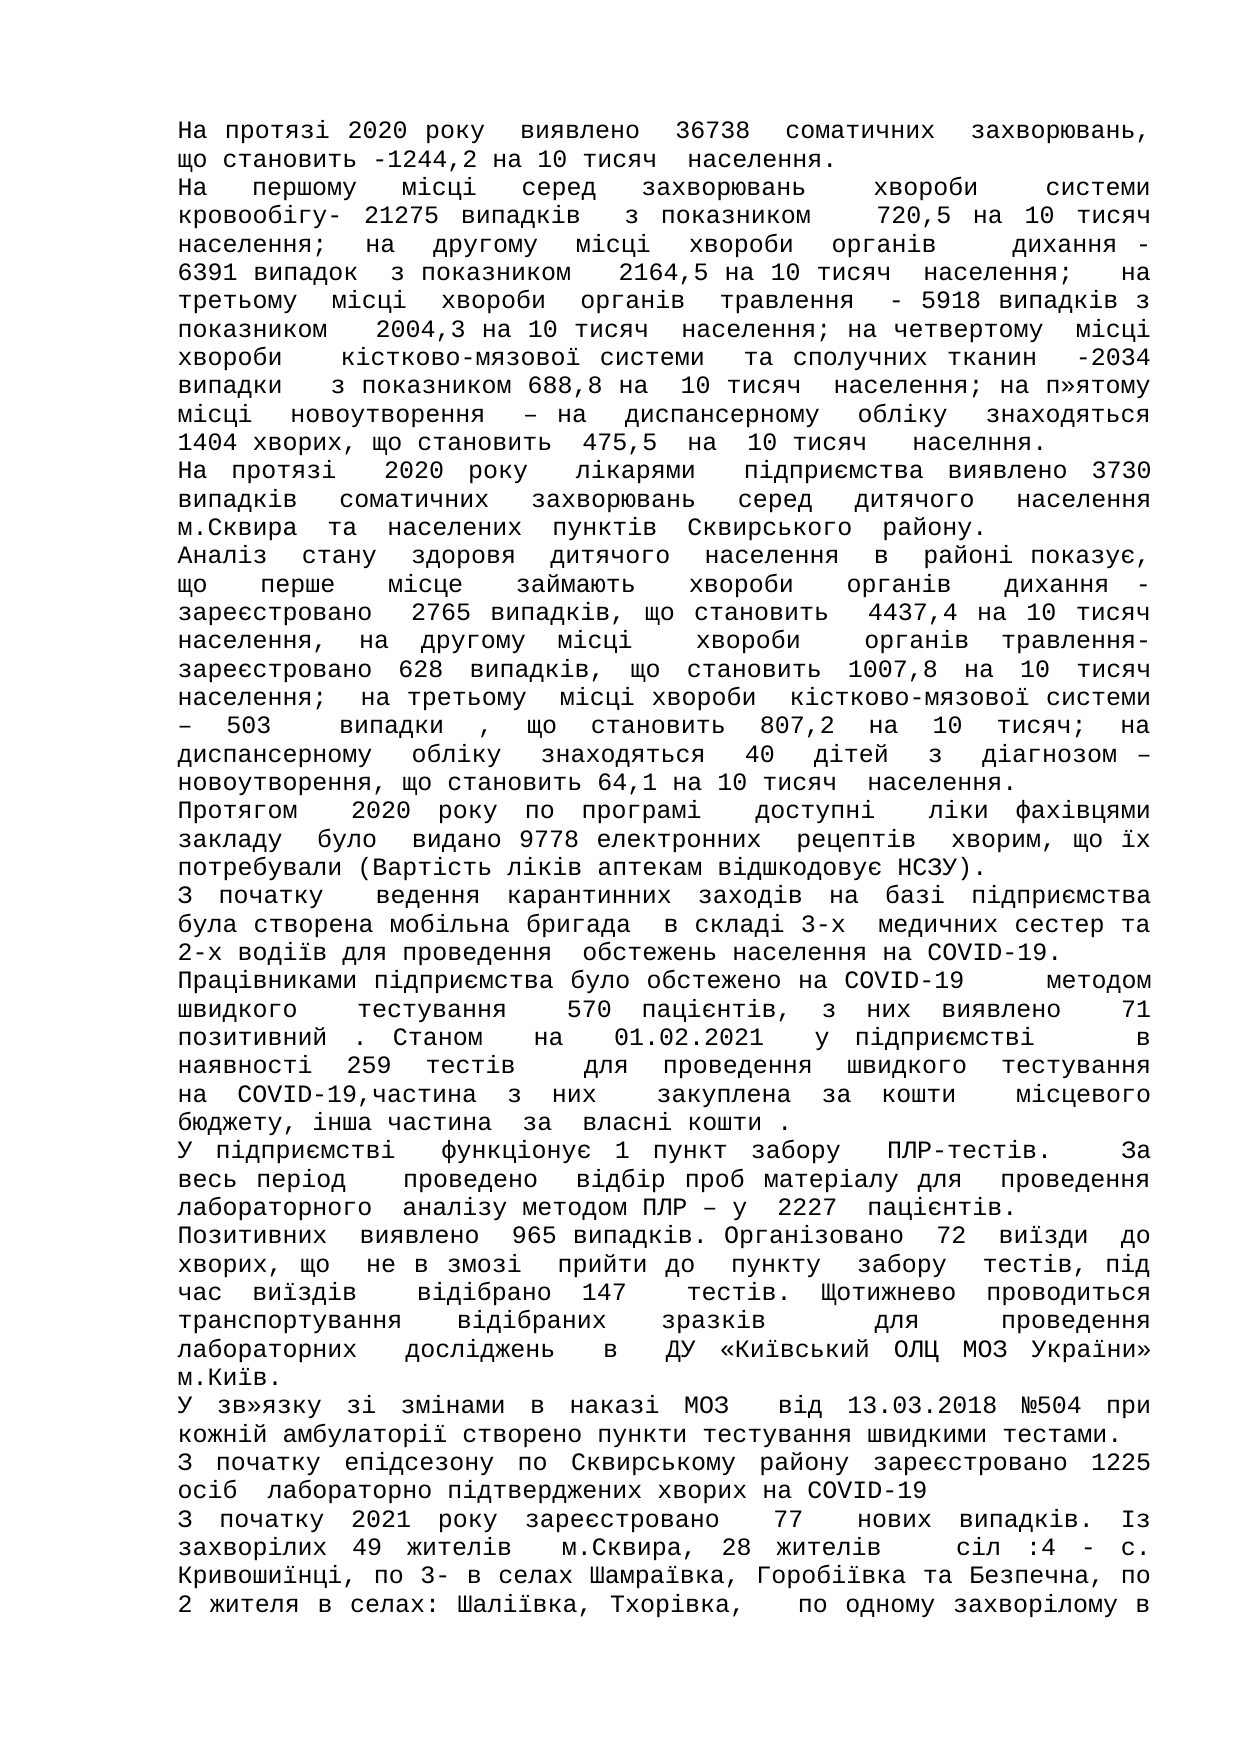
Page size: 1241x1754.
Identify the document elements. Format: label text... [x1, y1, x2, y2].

text Позитивних виявлено 965 випадків. Організовано 72 виїзди до хворих, що не в змозі прийти до пункту забору тестів, під час виїздів відібрано 147 тестів. Щотижнево проводиться транспортування відібраних зразків для проведення лабораторних досліджень в ДУ «Київський ОЛЦ МОЗ України» м.Київ. [177, 1223, 1152, 1393]
text З початку епідсезону по Сквирському району зареєстровано 1225 осіб лабораторно підтверджених хворих на COVID-19 [177, 1450, 1152, 1506]
text Аналіз стану здоровя дитячого населення в районі показує, що перше місце займають хвороби органів дихання - зареєстровано 2765 випадків, що становить 4437,4 на 10 тисяч населення, на другому місці хвороби органів травлення- зареєстровано 628 випадків, що становить 1007,8 на 10 тисяч населення; на третьому місці хвороби кістково-мязової системи – 503 випадки , що становить 807,2 на 10 тисяч; на диспансерному обліку знаходяться 40 дітей з діагнозом – новоутворення, що становить 64,1 на 10 тисяч населення. [177, 543, 1152, 798]
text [177, 1506, 1152, 1620]
text З початку ведення карантинних заходів на базі підприємства була створена мобільна бригада в складі 3-х медичних сестер та 2-х водіїв для проведення обстежень населення на COVID-19. [177, 883, 1152, 968]
text На протязі 2020 року виявлено 36738 соматичних захворювань, що становить -1244,2 на 10 тисяч населення. [177, 118, 1152, 175]
text Працівниками підприємства було обстежено на COVID-19 методом швидкого тестування 570 пацієнтів, з них виявлено 71 позитивний . Станом на 01.02.2021 у підприємстві в наявності 259 тестів для проведення швидкого тестування на COVID-19,частина з них закуплена за кошти місцевого бюджету, інша частина за власні кошти . [177, 968, 1152, 1138]
text На протязі 2020 року лікарями підприємства виявлено 3730 випадків соматичних захворювань серед дитячого населення м.Сквира та населених пунктів Сквирського району. [177, 458, 1152, 543]
text У підприємстві функціонує 1 пункт забору ПЛР-тестів. За весь період проведено відбір проб матеріалу для проведення лабораторного аналізу методом ПЛР – у 2227 пацієнтів. [177, 1138, 1152, 1223]
text У зв»язку зі змінами в наказі МОЗ від 13.03.2018 №504 при кожній амбулаторії створено пункти тестування швидкими тестами. [177, 1393, 1152, 1450]
text На першому місці серед захворювань хвороби системи кровообігу- 21275 випадків з показником 720,5 на 10 тисяч населення; на другому місці хвороби органів дихання -6391 випадок з показником 2164,5 на 10 тисяч населення; на третьому місці хвороби органів травлення - 5918 випадків з показником 2004,3 на 10 тисяч населення; на четвертому місці хвороби кістково-мязової системи та сполучних тканин -2034 випадки з показником 688,8 на 10 тисяч населення; на п»ятому місці новоутворення – на диспансерному обліку знаходяться 1404 хворих, що становить 475,5 на 10 тисяч населння. [177, 175, 1152, 458]
text Протягом 2020 року по програмі доступні ліки фахівцями закладу було видано 9778 електронних рецептів хворим, що їх потребували (Вартість ліків аптекам відшкодовує НСЗУ). [177, 798, 1152, 883]
